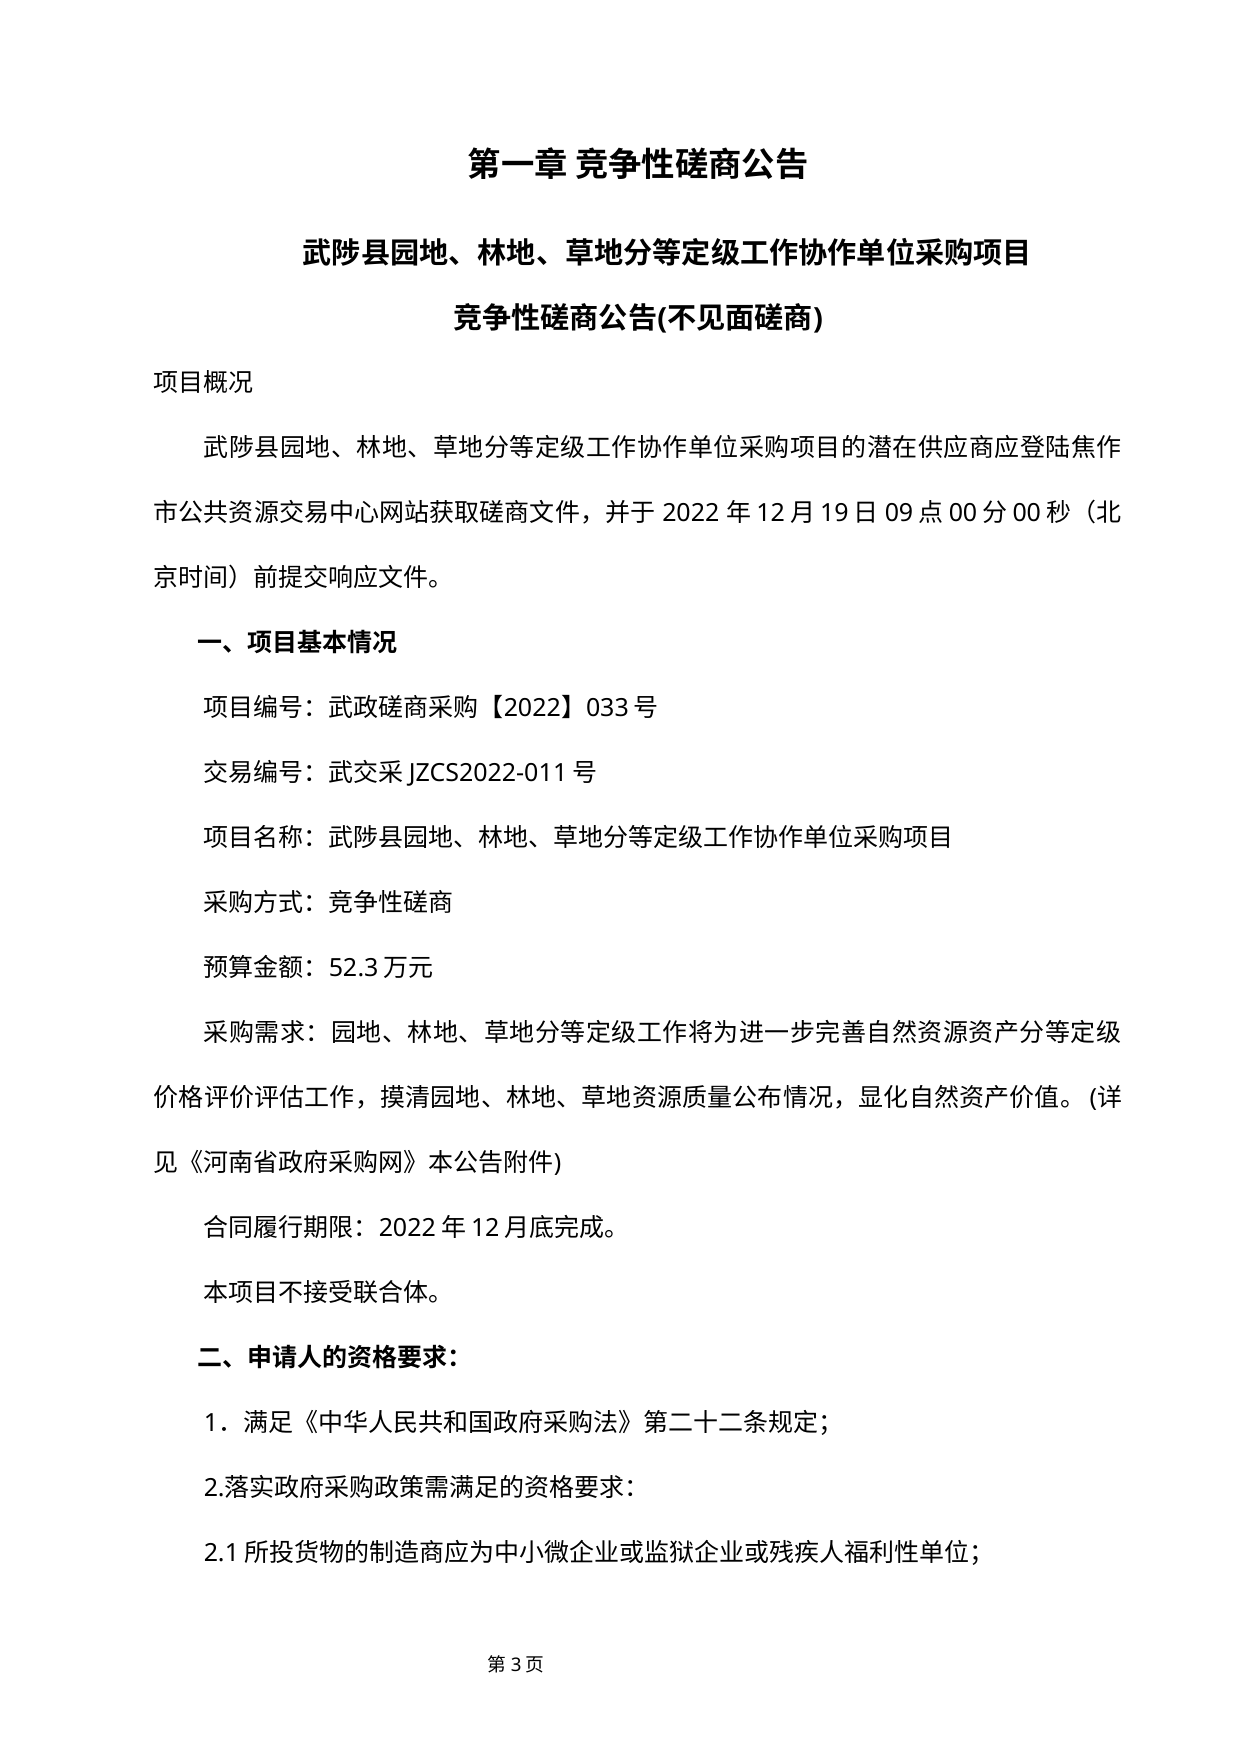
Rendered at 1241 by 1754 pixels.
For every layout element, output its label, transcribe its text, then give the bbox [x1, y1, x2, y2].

text 项目名称：武陟县园地、林地、草地分等定级工作协作单位采购项目 [153, 803, 1122, 868]
text 合同履行期限：2022年12月底完成。 [153, 1193, 1122, 1258]
text 交易编号：武交采JZCS2022-011号 [153, 738, 1122, 803]
text 项目编号：武政磋商采购【2022】033号 [153, 673, 1122, 738]
text 本项目不接受联合体。 [153, 1258, 1122, 1323]
text 武陟县园地、林地、草地分等定级工作协作单位采购项目 [153, 218, 1122, 283]
text 预算金额：52.3万元 [153, 933, 1122, 998]
text 项目概况 [153, 348, 1122, 413]
text 采购需求：园地、林地、草地分等定级工作将为进一步完善自然资源资产分等定级价格评价评估工作，摸清园地、林地、草地资源质量公布情况，显化自然资产价值。(详见《河南省政府采购网》本公告附件) [153, 998, 1122, 1193]
list 申请人的资格要求： [153, 1323, 1122, 1388]
list 项目基本情况 [153, 608, 1122, 673]
text 2.1所投货物的制造商应为中小微企业或监狱企业或残疾人福利性单位； [153, 1518, 1122, 1583]
text 武陟县园地、林地、草地分等定级工作协作单位采购项目的潜在供应商应登陆焦作市公共资源交易中心网站获取磋商文件，并于2022 年12月19日 09点00分00秒（北京时间）前提交响应文件。 [153, 413, 1122, 608]
list 满足《中华人民共和国政府采购法》第二十二条规定； [153, 1388, 1122, 1453]
title 竞争性磋商公告 [153, 129, 1122, 194]
text 竞争性磋商公告(不见面磋商) [153, 283, 1122, 348]
text 采购方式：竞争性磋商 [153, 868, 1122, 933]
text 2.落实政府采购政策需满足的资格要求： [153, 1453, 1122, 1518]
